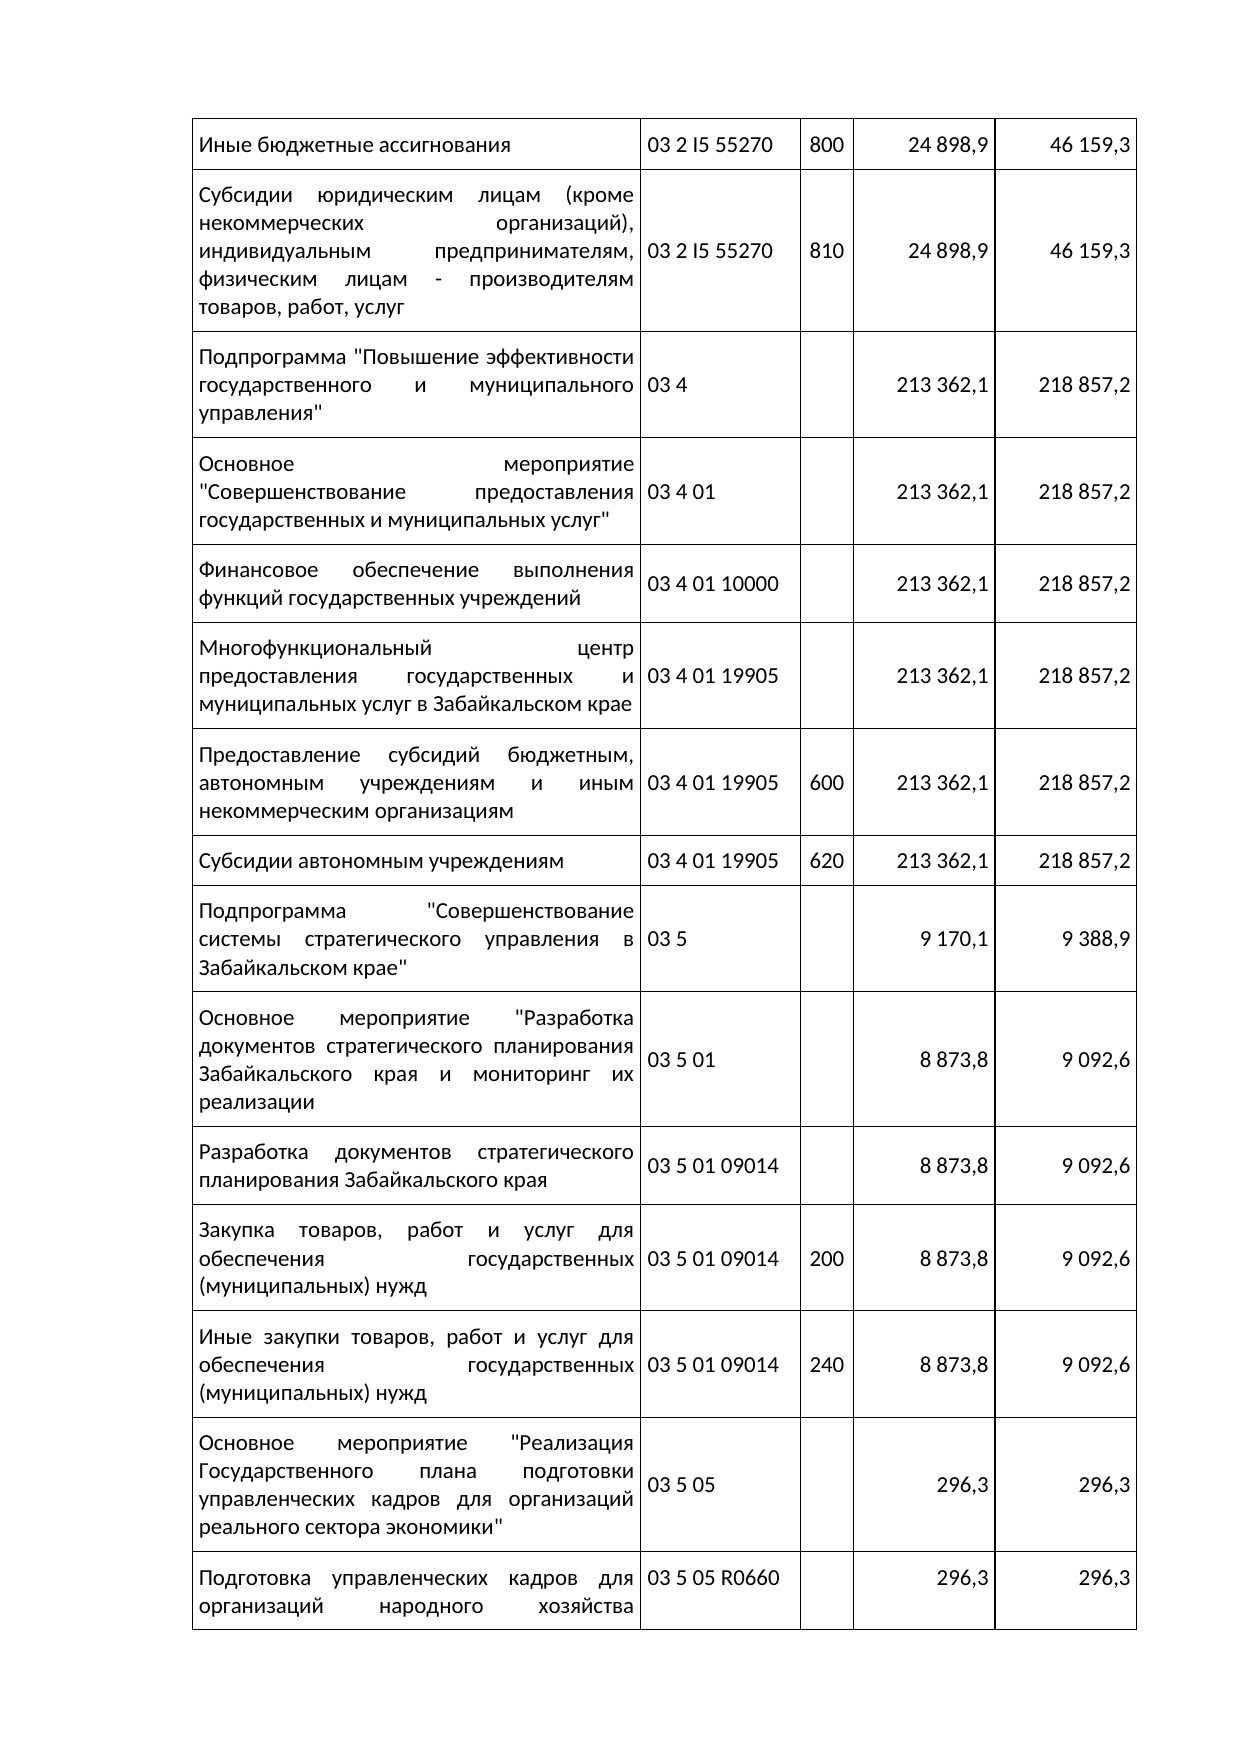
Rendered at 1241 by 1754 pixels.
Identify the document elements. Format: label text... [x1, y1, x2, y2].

table_cell [801, 1127, 853, 1204]
table_cell 8 873,8 [854, 1127, 994, 1204]
table_cell Основное мероприятие "Совершенствование предоставления государственных и муниципальных услуг" [193, 438, 640, 543]
table_cell 296,3 [996, 1552, 1136, 1629]
table_cell 218 857,2 [996, 332, 1136, 437]
table_cell 620 [801, 836, 853, 885]
table_cell 213 362,1 [854, 438, 994, 543]
table_cell [801, 1418, 853, 1551]
table_cell Предоставление субсидий бюджетным, автономным учреждениям и иным некоммерческим организациям [193, 729, 640, 834]
table_cell Иные бюджетные ассигнования [193, 119, 640, 168]
table_cell [801, 332, 853, 437]
table_cell [801, 623, 853, 728]
table_cell 03 4 01 19905 [641, 836, 800, 885]
table_cell Субсидии юридическим лицам (кроме некоммерческих организаций), индивидуальным предпринимателям, физическим лицам - производителям товаров, работ, услуг [193, 170, 640, 331]
table_cell Финансовое обеспечение выполнения функций государственных учреждений [193, 545, 640, 622]
table_cell 03 2 I5 55270 [641, 119, 800, 168]
table_cell [801, 1552, 853, 1629]
table_cell 213 362,1 [854, 623, 994, 728]
table_cell Иные закупки товаров, работ и услуг для обеспечения государственных (муниципальных) нужд [193, 1311, 640, 1417]
table_cell 03 4 01 10000 [641, 545, 800, 622]
table_cell 218 857,2 [996, 623, 1136, 728]
table_cell Основное мероприятие "Разработка документов стратегического планирования Забайкальского края и мониторинг их реализации [193, 992, 640, 1126]
table_cell [801, 438, 853, 543]
table_cell [801, 545, 853, 622]
table_cell 218 857,2 [996, 438, 1136, 543]
table_cell [801, 992, 853, 1126]
table_cell 213 362,1 [854, 332, 994, 437]
table_cell 213 362,1 [854, 545, 994, 622]
table_cell 03 4 01 19905 [641, 623, 800, 728]
table_cell 03 5 05 R0660 [641, 1552, 800, 1629]
table_cell 9 092,6 [996, 1311, 1136, 1417]
table_cell 03 5 01 09014 [641, 1127, 800, 1204]
table_cell Подпрограмма "Совершенствование системы стратегического управления в Забайкальском крае" [193, 886, 640, 991]
table_cell Многофункциональный центр предоставления государственных и муниципальных услуг в Забайкальском крае [193, 623, 640, 728]
table_cell Подпрограмма "Повышение эффективности государственного и муниципального управления" [193, 332, 640, 437]
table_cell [193, 1552, 640, 1629]
table_cell 213 362,1 [854, 729, 994, 834]
table_cell 296,3 [854, 1552, 994, 1629]
table_cell 240 [801, 1311, 853, 1417]
table_cell 218 857,2 [996, 545, 1136, 622]
table_cell 03 4 [641, 332, 800, 437]
table_cell 03 5 05 [641, 1418, 800, 1551]
table_cell 218 857,2 [996, 836, 1136, 885]
table_cell 03 5 01 09014 [641, 1205, 800, 1310]
table_cell Основное мероприятие "Реализация Государственного плана подготовки управленческих кадров для организаций реального сектора экономики" [193, 1418, 640, 1551]
table_cell 46 159,3 [996, 119, 1136, 168]
table_cell 9 388,9 [996, 886, 1136, 991]
table_cell 03 5 01 [641, 992, 800, 1126]
table_cell 218 857,2 [996, 729, 1136, 834]
table_cell 9 092,6 [996, 992, 1136, 1126]
table_cell 24 898,9 [854, 170, 994, 331]
table_cell 9 092,6 [996, 1127, 1136, 1204]
table_cell 800 [801, 119, 853, 168]
table_cell 296,3 [996, 1418, 1136, 1551]
table_cell 24 898,9 [854, 119, 994, 168]
table_cell 810 [801, 170, 853, 331]
table_cell 600 [801, 729, 853, 834]
table_cell 9 092,6 [996, 1205, 1136, 1310]
table_cell 8 873,8 [854, 992, 994, 1126]
table_cell Закупка товаров, работ и услуг для обеспечения государственных (муниципальных) нужд [193, 1205, 640, 1310]
table_cell 03 5 01 09014 [641, 1311, 800, 1417]
table_cell 8 873,8 [854, 1205, 994, 1310]
table_cell 296,3 [854, 1418, 994, 1551]
table_cell 03 2 I5 55270 [641, 170, 800, 331]
table_cell [801, 886, 853, 991]
table_cell 200 [801, 1205, 853, 1310]
table_cell 03 5 [641, 886, 800, 991]
table_cell 213 362,1 [854, 836, 994, 885]
table_cell Субсидии автономным учреждениям [193, 836, 640, 885]
table_cell 8 873,8 [854, 1311, 994, 1417]
table_cell 9 170,1 [854, 886, 994, 991]
table_cell 03 4 01 [641, 438, 800, 543]
table_cell Разработка документов стратегического планирования Забайкальского края [193, 1127, 640, 1204]
table_cell 46 159,3 [996, 170, 1136, 331]
table_cell 03 4 01 19905 [641, 729, 800, 834]
